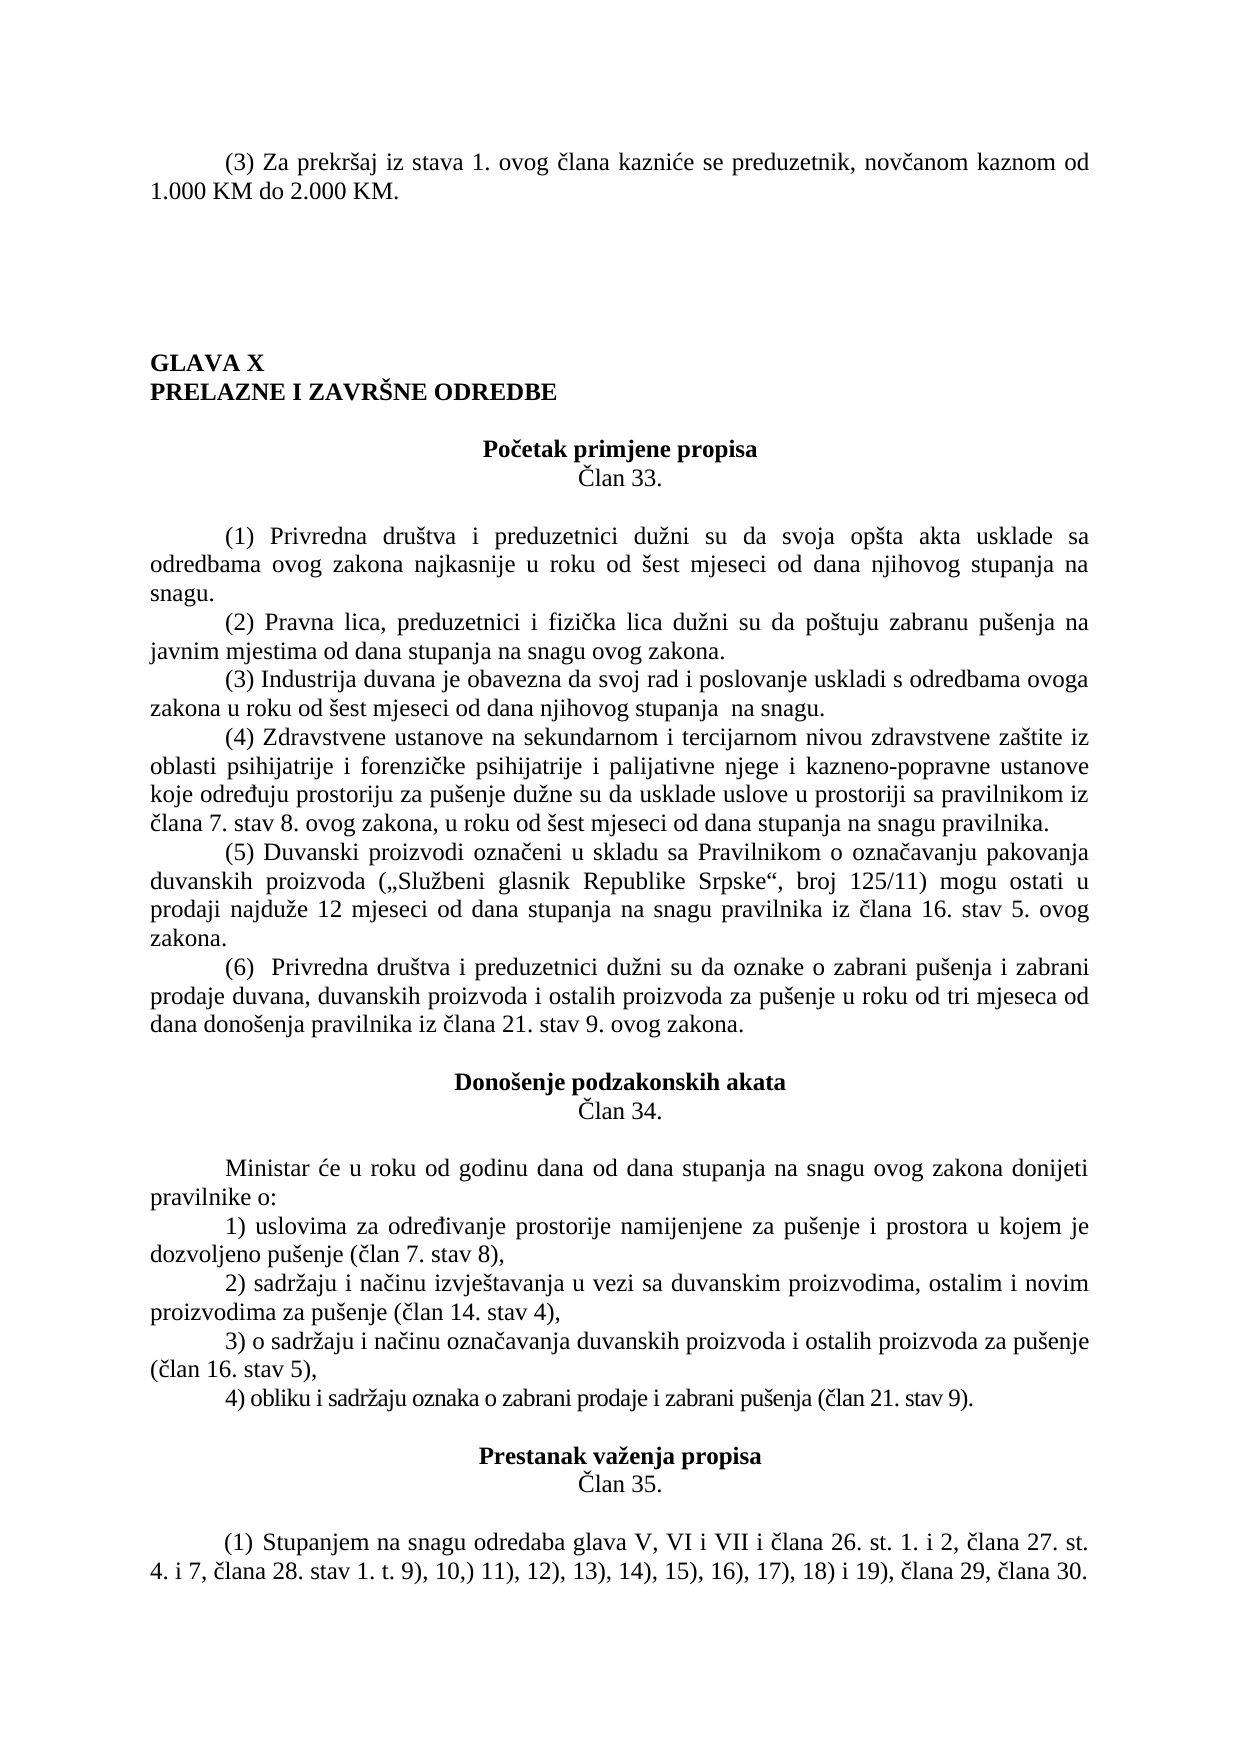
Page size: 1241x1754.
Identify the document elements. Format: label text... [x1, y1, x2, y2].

text Član 33. [150, 463, 1090, 492]
text GLAVA X [150, 348, 1090, 377]
text (5) Duvanski proizvodi označeni u skladu sa Pravilnikom o označavanju pakovanja duvanskih proizvoda („Službeni glasnik Republike Srpske“, broj 125/11) mogu ostati u prodaji najduže 12 mjeseci od dana stupanja na snagu pravilnika iz člana 16. stav 5. ovog zakona. [150, 837, 1090, 952]
text Ministar će u roku od godinu dana od dana stupanja na snagu ovog zakona donijeti pravilnike o: [150, 1153, 1090, 1211]
text Član 34. [150, 1096, 1090, 1124]
text Početak primjene propisa [150, 434, 1090, 463]
text Član 35. [150, 1469, 1090, 1498]
text (2) Pravna lica, preduzetnici i fizička lica dužni su da poštuju zabranu pušenja na javnim mjestima od dana stupanja na snagu ovog zakona. [150, 607, 1090, 664]
text Donošenje podzakonskih akata [150, 1067, 1090, 1096]
text Prestanak važenja propisa [150, 1441, 1090, 1469]
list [150, 1527, 1090, 1584]
text (3) Industrija duvana je obavezna da svoj rad i poslovanje uskladi s odredbama ovoga zakona u roku od šest mjeseci od dana njihovog stupanja na snagu. [150, 664, 1090, 722]
text 1) uslovima za određivanje prostorije namijenjene za pušenje i prostora u kojem je dozvoljeno pušenje (član 7. stav 8), [150, 1211, 1090, 1268]
text (1) Privredna društva i preduzetnici dužni su da svoja opšta akta usklade sa odredbama ovog zakona najkasnije u roku od šest mjeseci od dana njihovog stupanja na snagu. [150, 521, 1090, 607]
text (6) Privredna društva i preduzetnici dužni su da oznake o zabrani pušenja i zabrani prodaje duvana, duvanskih proizvoda i ostalih proizvoda za pušenje u roku od tri mjeseca od dana donošenja pravilnika iz člana 21. stav 9. ovog zakona. [150, 952, 1090, 1038]
text PRELAZNE I ZAVRŠNE ODREDBE [150, 377, 1090, 406]
text 2) sadržaju i načinu izvještavanja u vezi sa duvanskim proizvodima, ostalim i novim proizvodima za pušenje (član 14. stav 4), [150, 1268, 1090, 1326]
text 3) o sadržaju i načinu označavanja duvanskih proizvoda i ostalih proizvoda za pušenje (član 16. stav 5), [150, 1326, 1090, 1383]
text (3) Za prekršaj iz stava 1. ovog člana kazniće se preduzetnik, novčanom kaznom od 1.000 KM do 2.000 KM. [150, 147, 1090, 204]
text (4) Zdravstvene ustanove na sekundarnom i tercijarnom nivou zdravstvene zaštite iz oblasti psihijatrije i forenzičke psihijatrije i palijativne njege i kazneno-popravne ustanove koje određuju prostoriju za pušenje dužne su da usklade uslove u prostoriji sa pravilnikom iz člana 7. stav 8. ovog zakona, u roku od šest mjeseci od dana stupanja na snagu pravilnika. [150, 722, 1090, 837]
text 4) obliku i sadržaju oznaka o zabrani prodaje i zabrani pušenja (član 21. stav 9). [150, 1383, 1090, 1412]
